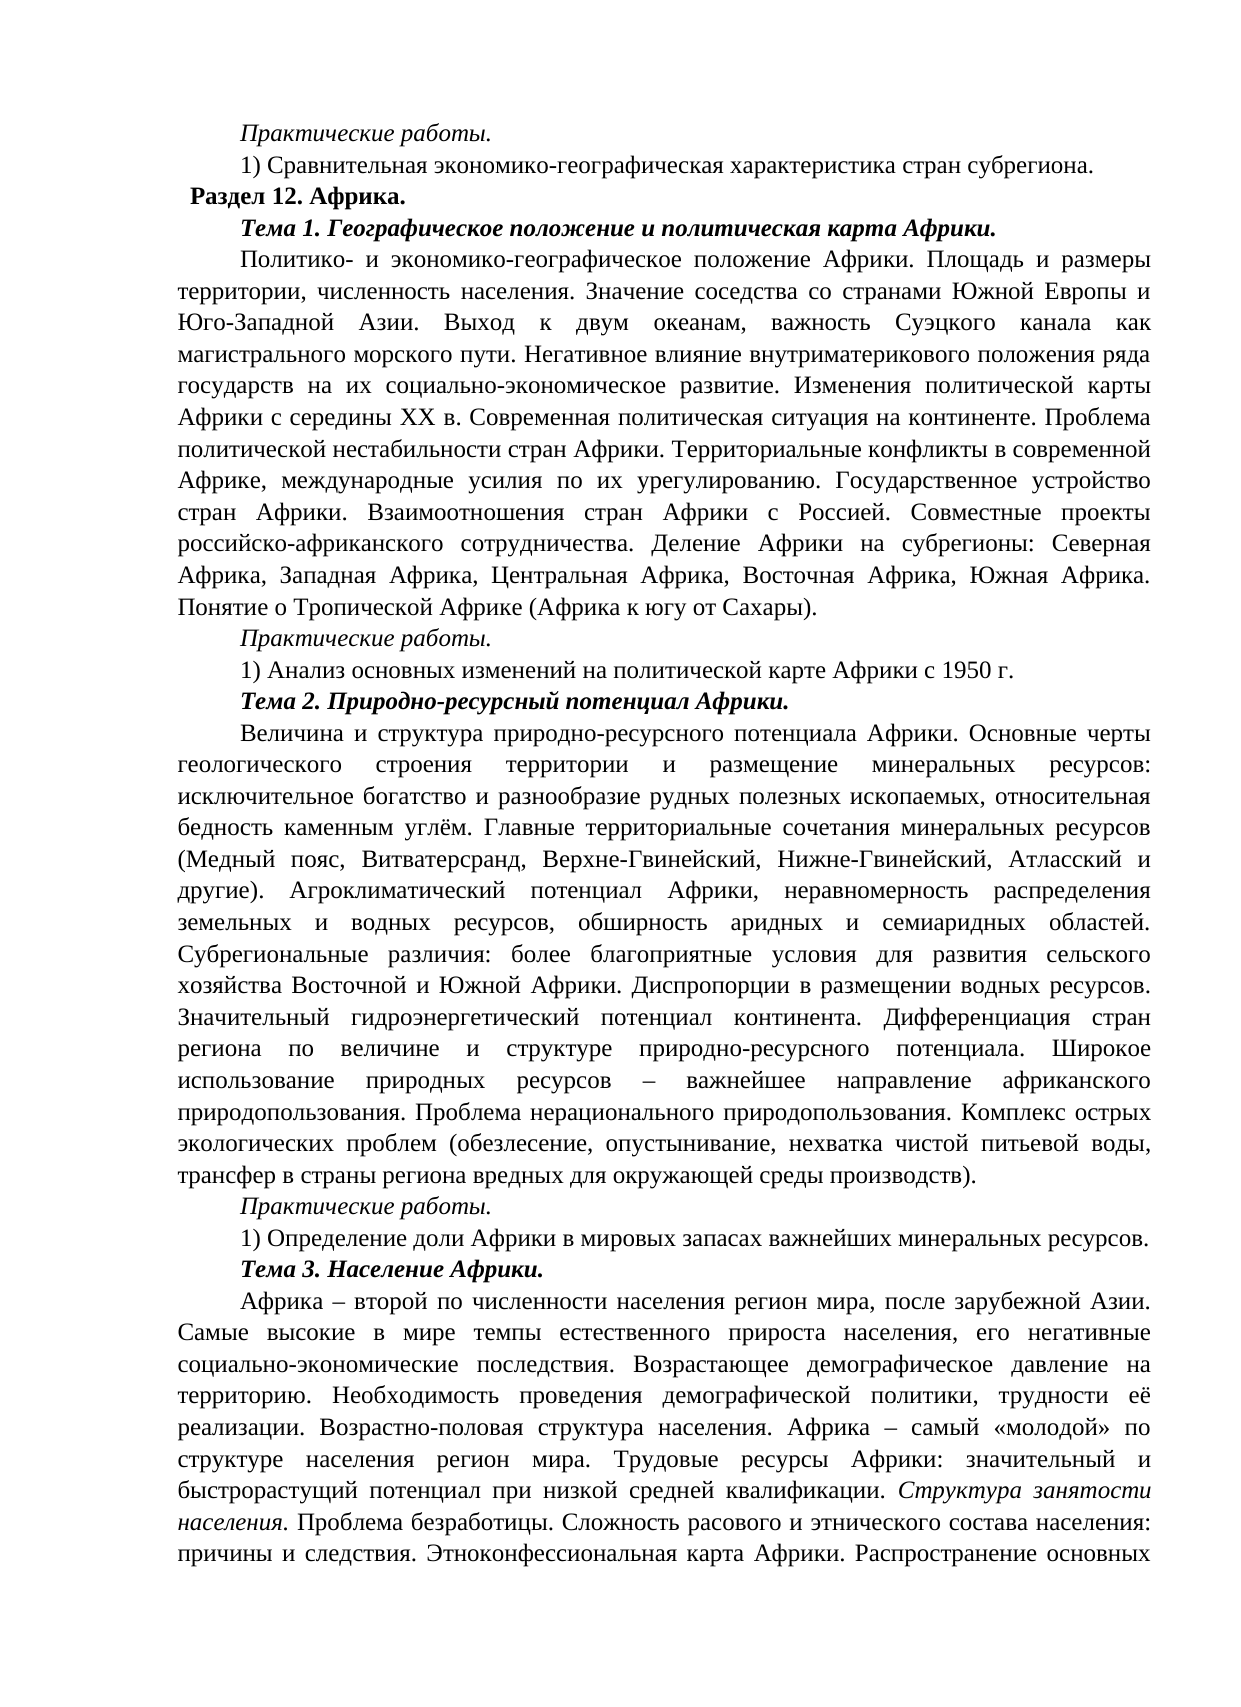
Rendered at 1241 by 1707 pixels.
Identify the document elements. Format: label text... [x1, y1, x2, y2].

text Величина и структура природно-ресурсного потенциала Африки. Основные черты геологического строения территории и размещение минеральных ресурсов: исключительное богатство и разнообразие рудных полезных ископаемых, относительная бедность каменным углём. Главные территориальные сочетания минеральных ресурсов (Медный пояс, Витватерсранд, Верхне-Гвинейский, Нижне-Гвинейский, Атласский и другие). Агроклиматический потенциал Африки, неравномерность распределения земельных и водных ресурсов, обширность аридных и семиаридных областей. Субрегиональные различия: более благоприятные условия для развития сельского хозяйства Восточной и Южной Африки. Диспропорции в размещении водных ресурсов. Значительный гидроэнергетический потенциал континента. Дифференциация стран региона по величине и структуре природно-ресурсного потенциала. Широкое использование природных ресурсов – важнейшее направление африканского природопользования. Проблема нерационального природопользования. Комплекс острых экологических проблем (обезлесение, опустынивание, нехватка чистой питьевой воды, трансфер в страны региона вредных для окружающей среды производств). [177, 718, 1152, 1188]
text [177, 1286, 1152, 1567]
text Практические работы. [177, 118, 1152, 147]
text 1) Определение доли Африки в мировых запасах важнейших минеральных ресурсов. [177, 1223, 1152, 1252]
text Практические работы. [177, 1191, 1152, 1220]
text Политико- и экономико-географическое положение Африки. Площадь и размеры территории, численность населения. Значение соседства со странами Южной Европы и Юго-Западной Азии. Выход к двум океанам, важность Суэцкого канала как магистрального морского пути. Негативное влияние внутриматерикового положения ряда государств на их социально-экономическое развитие. Изменения политической карты Африки с середины XX в. Современная политическая ситуация на континенте. Проблема политической нестабильности стран Африки. Территориальные конфликты в современной Африке, международные усилия по их урегулированию. Государственное устройство стран Африки. Взаимоотношения стран Африки с Россией. Совместные проекты российско-африканского сотрудничества. Деление Африки на субрегионы: Северная Африка, Западная Африка, Центральная Африка, Восточная Африка, Южная Африка. Понятие о Тропической Африке (Африка к югу от Сахары). [177, 244, 1152, 620]
text Практические работы. [177, 623, 1152, 652]
text 1) Анализ основных изменений на политической карте Африки с 1950 г. [177, 655, 1152, 683]
text Тема 3. Население Африки. [177, 1254, 1152, 1283]
text 1) Сравнительная экономико-географическая характеристика стран субрегиона. [177, 150, 1152, 178]
text Тема 1. Географическое положение и политическая карта Африки. [177, 213, 1152, 242]
text Раздел 12. Африка. [190, 181, 1152, 210]
text Тема 2. Природно-ресурсный потенциал Африки. [177, 686, 1152, 715]
